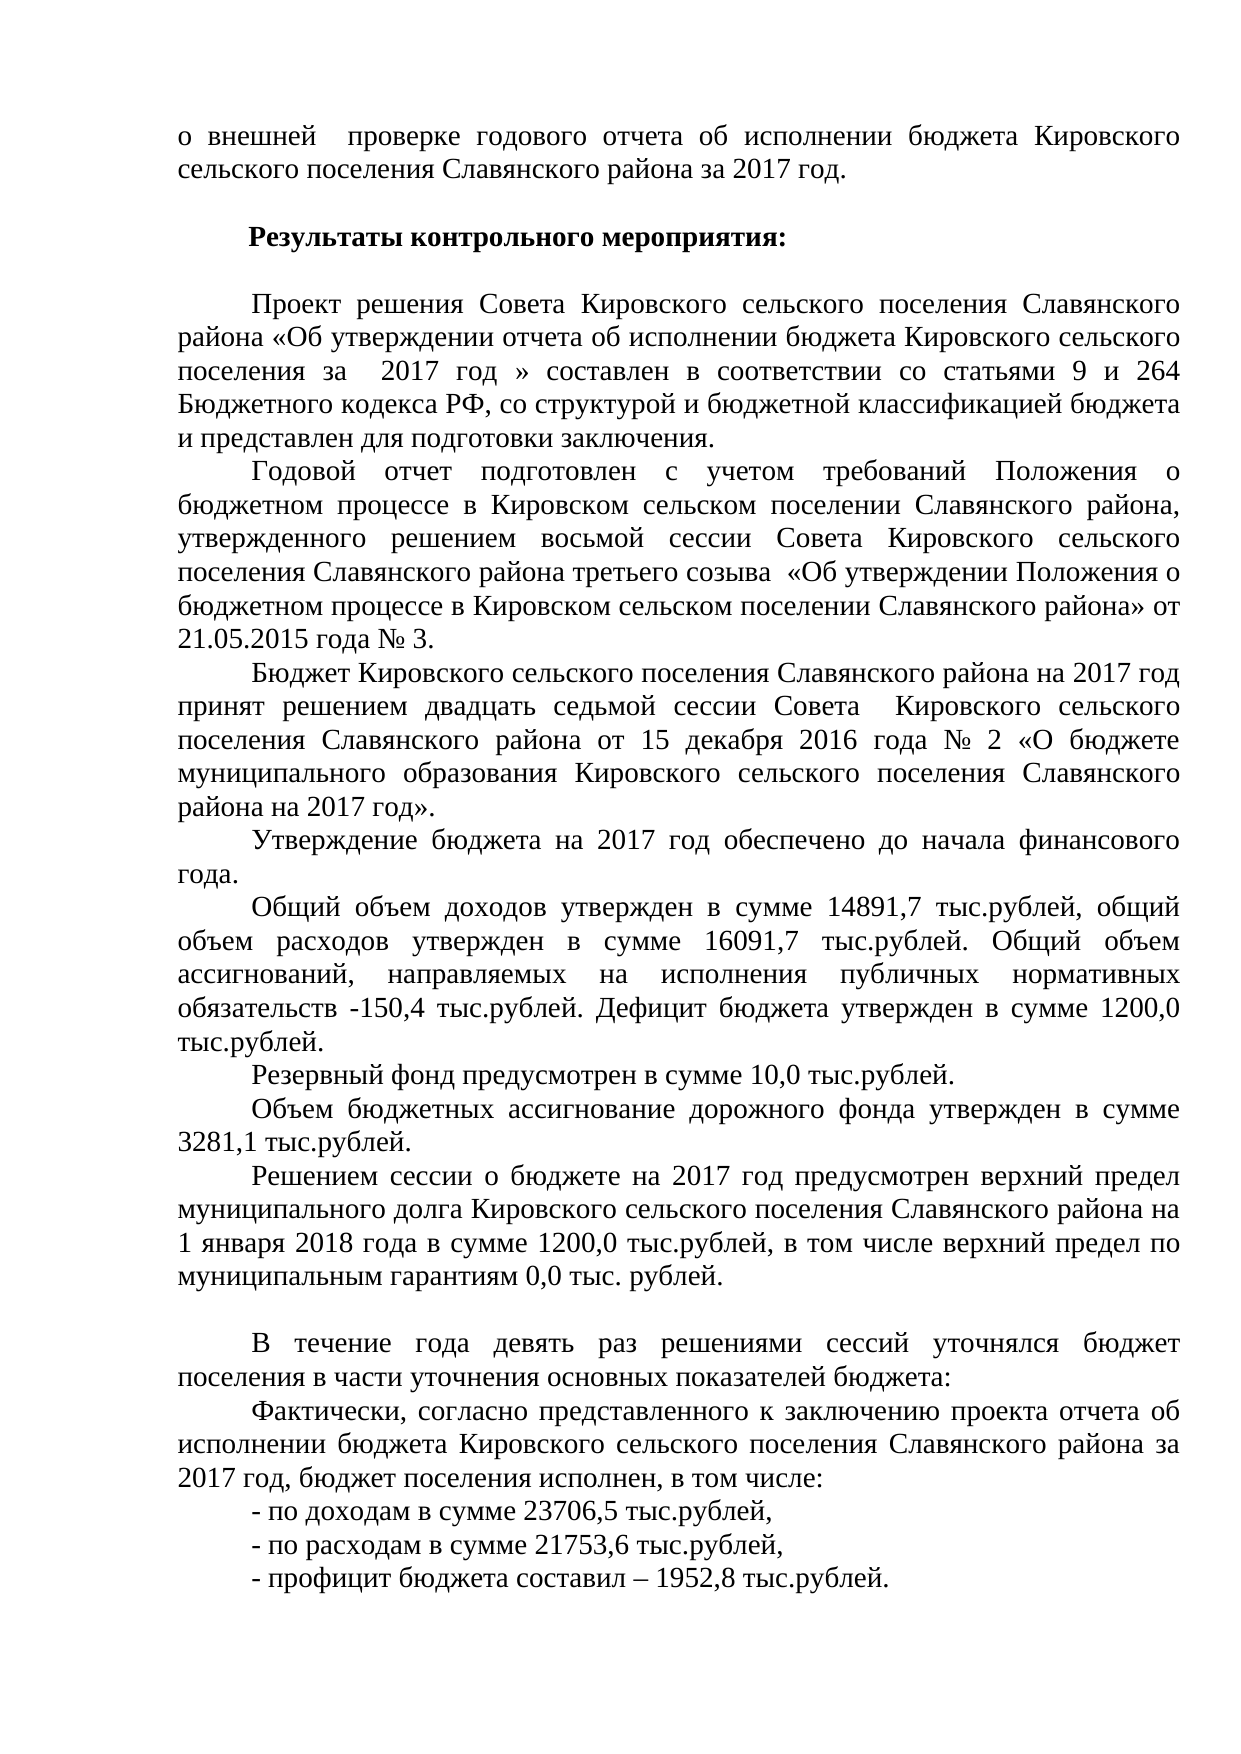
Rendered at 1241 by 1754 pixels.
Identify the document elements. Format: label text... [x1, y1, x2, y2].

text Резервный фонд предусмотрен в сумме 10,0 тыс.рублей. [177, 1057, 1181, 1091]
text Решением сессии о бюджете на 2017 год предусмотрен верхний предел муниципального долга Кировского сельского поселения Славянского района на 1 января 2018 года в сумме 1200,0 тыс.рублей, в том числе верхний предел по муниципальным гарантиям 0,0 тыс. рублей. [177, 1158, 1181, 1292]
text Фактически, согласно представленного к заключению проекта отчета об исполнении бюджета Кировского сельского поселения Славянского района за 2017 год, бюджет поселения исполнен, в том числе: [177, 1393, 1181, 1493]
text о внешней проверке годового отчета об исполнении бюджета Кировского сельского поселения Славянского района за 2017 год. [177, 118, 1181, 185]
text В течение года девять раз решениями сессий уточнялся бюджет поселения в части уточнения основных показателей бюджета: [177, 1326, 1181, 1393]
text Утверждение бюджета на 2017 год обеспечено до начала финансового года. [177, 822, 1181, 889]
text - по доходам в сумме 23706,5 тыс.рублей, [177, 1493, 1181, 1527]
text Результаты контрольного мероприятия: [177, 219, 1181, 252]
text Годовой отчет подготовлен с учетом требований Положения о бюджетном процессе в Кировском сельском поселении Славянского района, утвержденного решением восьмой сессии Совета Кировского сельского поселения Славянского района третьего созыва «Об утверждении Положения о бюджетном процессе в Кировском сельском поселении Славянского района» от 21.05.2015 года № 3. [177, 453, 1181, 655]
text Общий объем доходов утвержден в сумме 14891,7 тыс.рублей, общий объем расходов утвержден в сумме 16091,7 тыс.рублей. Общий объем ассигнований, направляемых на исполнения публичных нормативных обязательств -150,4 тыс.рублей. Дефицит бюджета утвержден в сумме 1200,0 тыс.рублей. [177, 889, 1181, 1057]
text Бюджет Кировского сельского поселения Славянского района на 2017 год принят решением двадцать седьмой сессии Совета Кировского сельского поселения Славянского района от 15 декабря 2016 года № 2 «О бюджете муниципального образования Кировского сельского поселения Славянского района на 2017 год». [177, 655, 1181, 822]
text - профицит бюджета составил – 1952,8 тыс.рублей. [177, 1560, 1181, 1594]
text Объем бюджетных ассигнование дорожного фонда утвержден в сумме 3281,1 тыс.рублей. [177, 1091, 1181, 1158]
text Проект решения Совета Кировского сельского поселения Славянского района «Об утверждении отчета об исполнении бюджета Кировского сельского поселения за 2017 год » составлен в соответствии со статьями 9 и 264 Бюджетного кодекса РФ, со структурой и бюджетной классификацией бюджета и представлен для подготовки заключения. [177, 286, 1181, 453]
text - по расходам в сумме 21753,6 тыс.рублей, [177, 1527, 1181, 1560]
